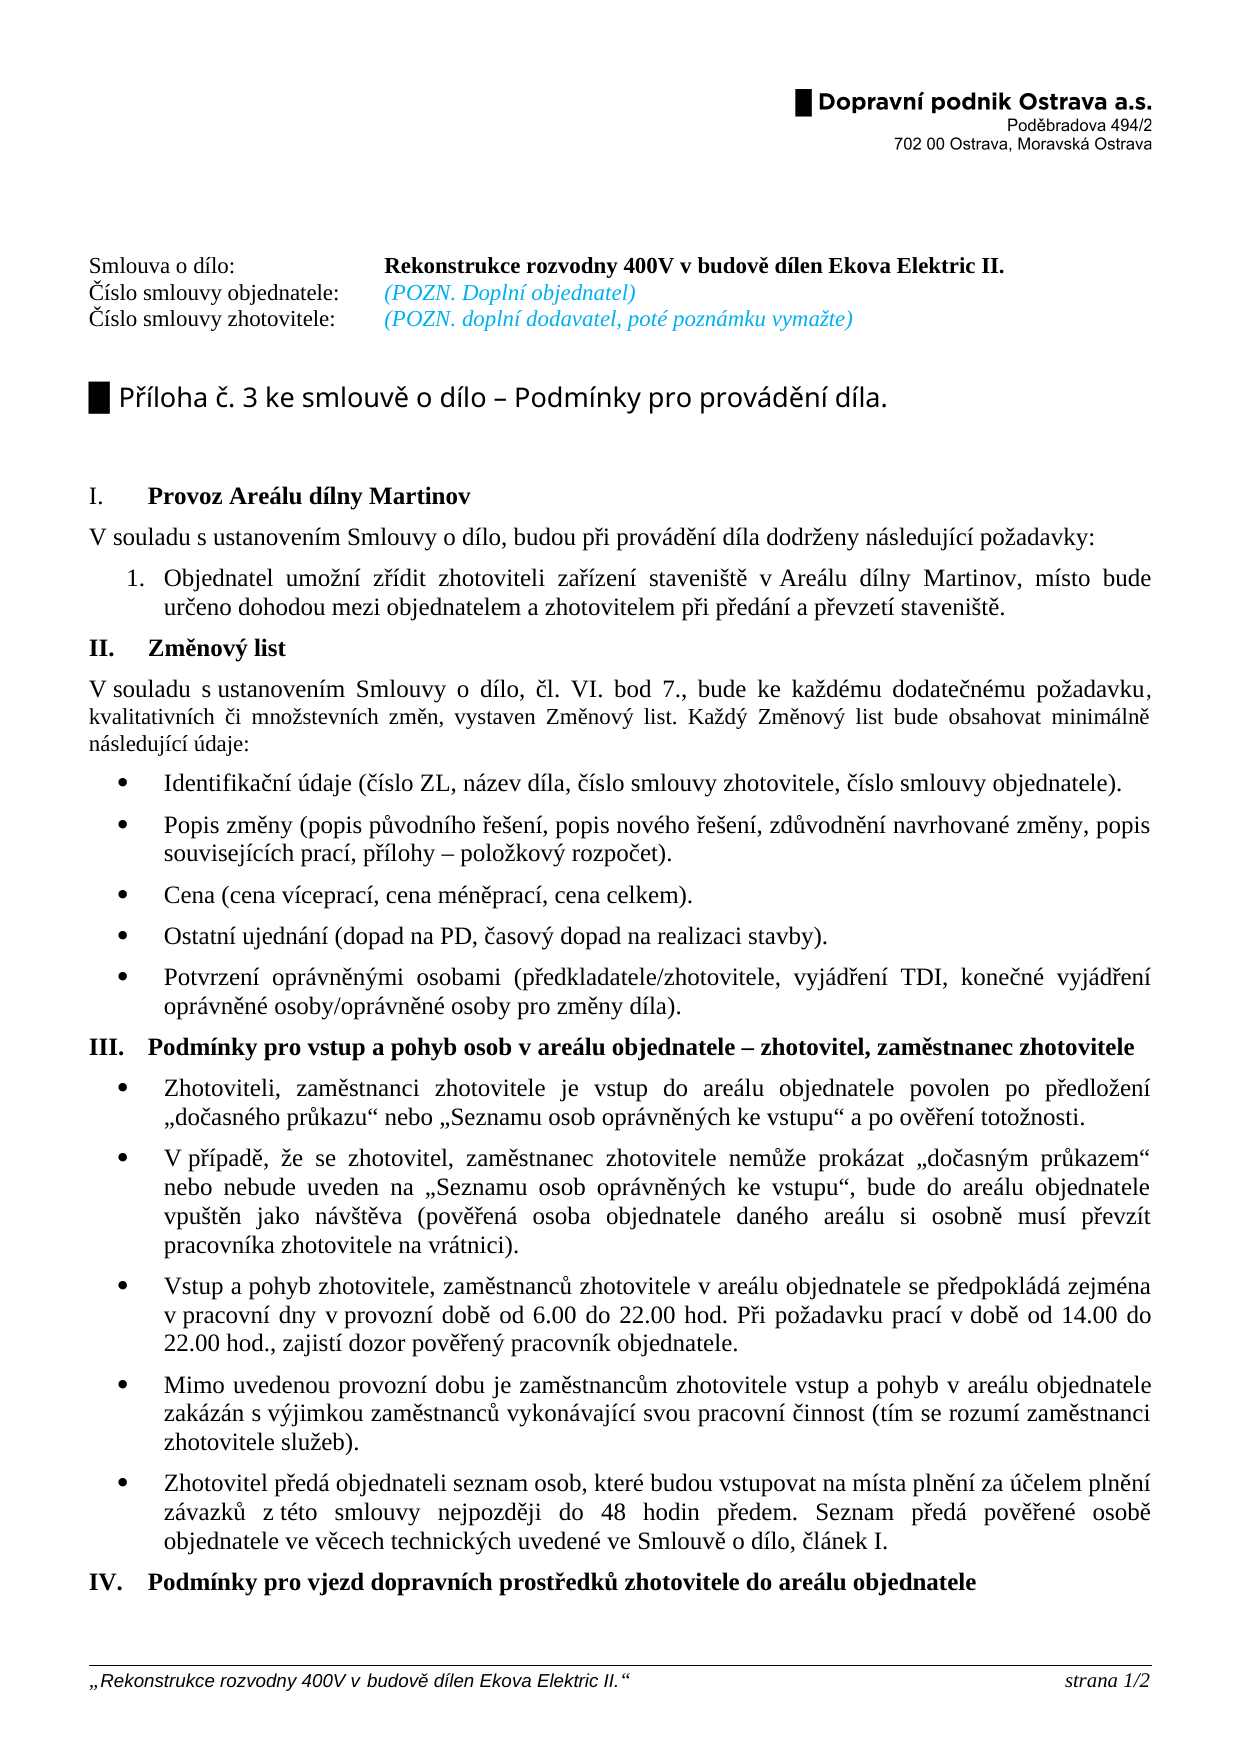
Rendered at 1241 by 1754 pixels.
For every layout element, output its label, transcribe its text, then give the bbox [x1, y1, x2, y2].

list Mimo uvedenou provozní dobu je zaměstnancům zhotovitele vstup a pohyb v areálu objednatele zakázán s výjimkou zaměstnanců vykonávající svou pracovní činnost (tím se rozumí zaměstnanci zhotovitele služeb). [118, 1370, 1152, 1456]
list Provoz Areálu dílny Martinov [89, 481, 1152, 509]
text V souladu s ustanovením Smlouvy o dílo, budou při provádění díla dodrženy následující požadavky: [89, 522, 1152, 551]
list Změnový list [89, 633, 1152, 662]
text Číslo smlouvy zhotovitele: (POZN. doplní dodavatel, poté poznámku vymažte) [89, 305, 1152, 331]
list Identifikační údaje (číslo ZL, název díla, číslo smlouvy zhotovitele, číslo smlouvy objednatele). [118, 768, 1152, 797]
subtitle Příloha č. 3 ke smlouvě o dílo – Podmínky pro provádění díla. [89, 381, 1152, 414]
list V případě, že se zhotovitel, zaměstnanec zhotovitele nemůže prokázat „dočasným průkazem“ nebo nebude uveden na „Seznamu osob oprávněných ke vstupu“, bude do areálu objednatele vpuštěn jako návštěva (pověřená osoba objednatele daného areálu si osobně musí převzít pracovníka zhotovitele na vrátnici). [118, 1143, 1152, 1258]
list Podmínky pro vstup a pohyb osob v areálu objednatele – zhotovitel, zaměstnanec zhotovitele [89, 1032, 1152, 1061]
list Podmínky pro vjezd dopravních prostředků zhotovitele do areálu objednatele [89, 1567, 1152, 1596]
text Číslo smlouvy objednatele: (POZN. Doplní objednatel) [89, 279, 1152, 305]
text Smlouva o dílo: Rekonstrukce rozvodny 400V v budově dílen Ekova Elektric II. [89, 252, 1152, 279]
picture [795, 89, 1152, 152]
list Popis změny (popis původního řešení, popis nového řešení, zdůvodnění navrhované změny, popis souvisejících prací, přílohy – položkový rozpočet). [118, 810, 1152, 867]
list Potvrzení oprávněnými osobami (předkladatele/zhotovitele, vyjádření TDI, konečné vyjádření oprávněné osoby/oprávněné osoby pro změny díla). [118, 962, 1152, 1020]
list Cena (cena víceprací, cena méněprací, cena celkem). [118, 880, 1152, 908]
list Zhotovitel předá objednateli seznam osob, které budou vstupovat na místa plnění za účelem plnění závazků z této smlouvy nejpozději do 48 hodin předem. Seznam předá pověřené osobě objednatele ve věcech technických uvedené ve Smlouvě o dílo, článek I. [118, 1468, 1152, 1555]
list Zhotoviteli, zaměstnanci zhotovitele je vstup do areálu objednatele povolen po předložení „dočasného průkazu“ nebo „Seznamu osob oprávněných ke vstupu“ a po ověření totožnosti. [118, 1073, 1152, 1131]
list Ostatní ujednání (dopad na PD, časový dopad na realizaci stavby). [118, 921, 1152, 950]
text V souladu s ustanovením Smlouvy o dílo, čl. VI. bod 7., bude ke každému dodatečnému požadavku, kvalitativních či množstevních změn, vystaven Změnový list. Každý Změnový list bude obsahovat minimálně následující údaje: [89, 674, 1152, 756]
list Vstup a pohyb zhotovitele, zaměstnanců zhotovitele v areálu objednatele se předpokládá zejména v pracovní dny v provozní době od 6.00 do 22.00 hod. Při požadavku prací v době od 14.00 do 22.00 hod., zajistí dozor pověřený pracovník objednatele. [118, 1271, 1152, 1357]
list Objednatel umožní zřídit zhotoviteli zařízení staveniště v Areálu dílny Martinov, místo bude určeno dohodou mezi objednatelem a zhotovitelem při předání a převzetí staveniště. [126, 563, 1152, 621]
